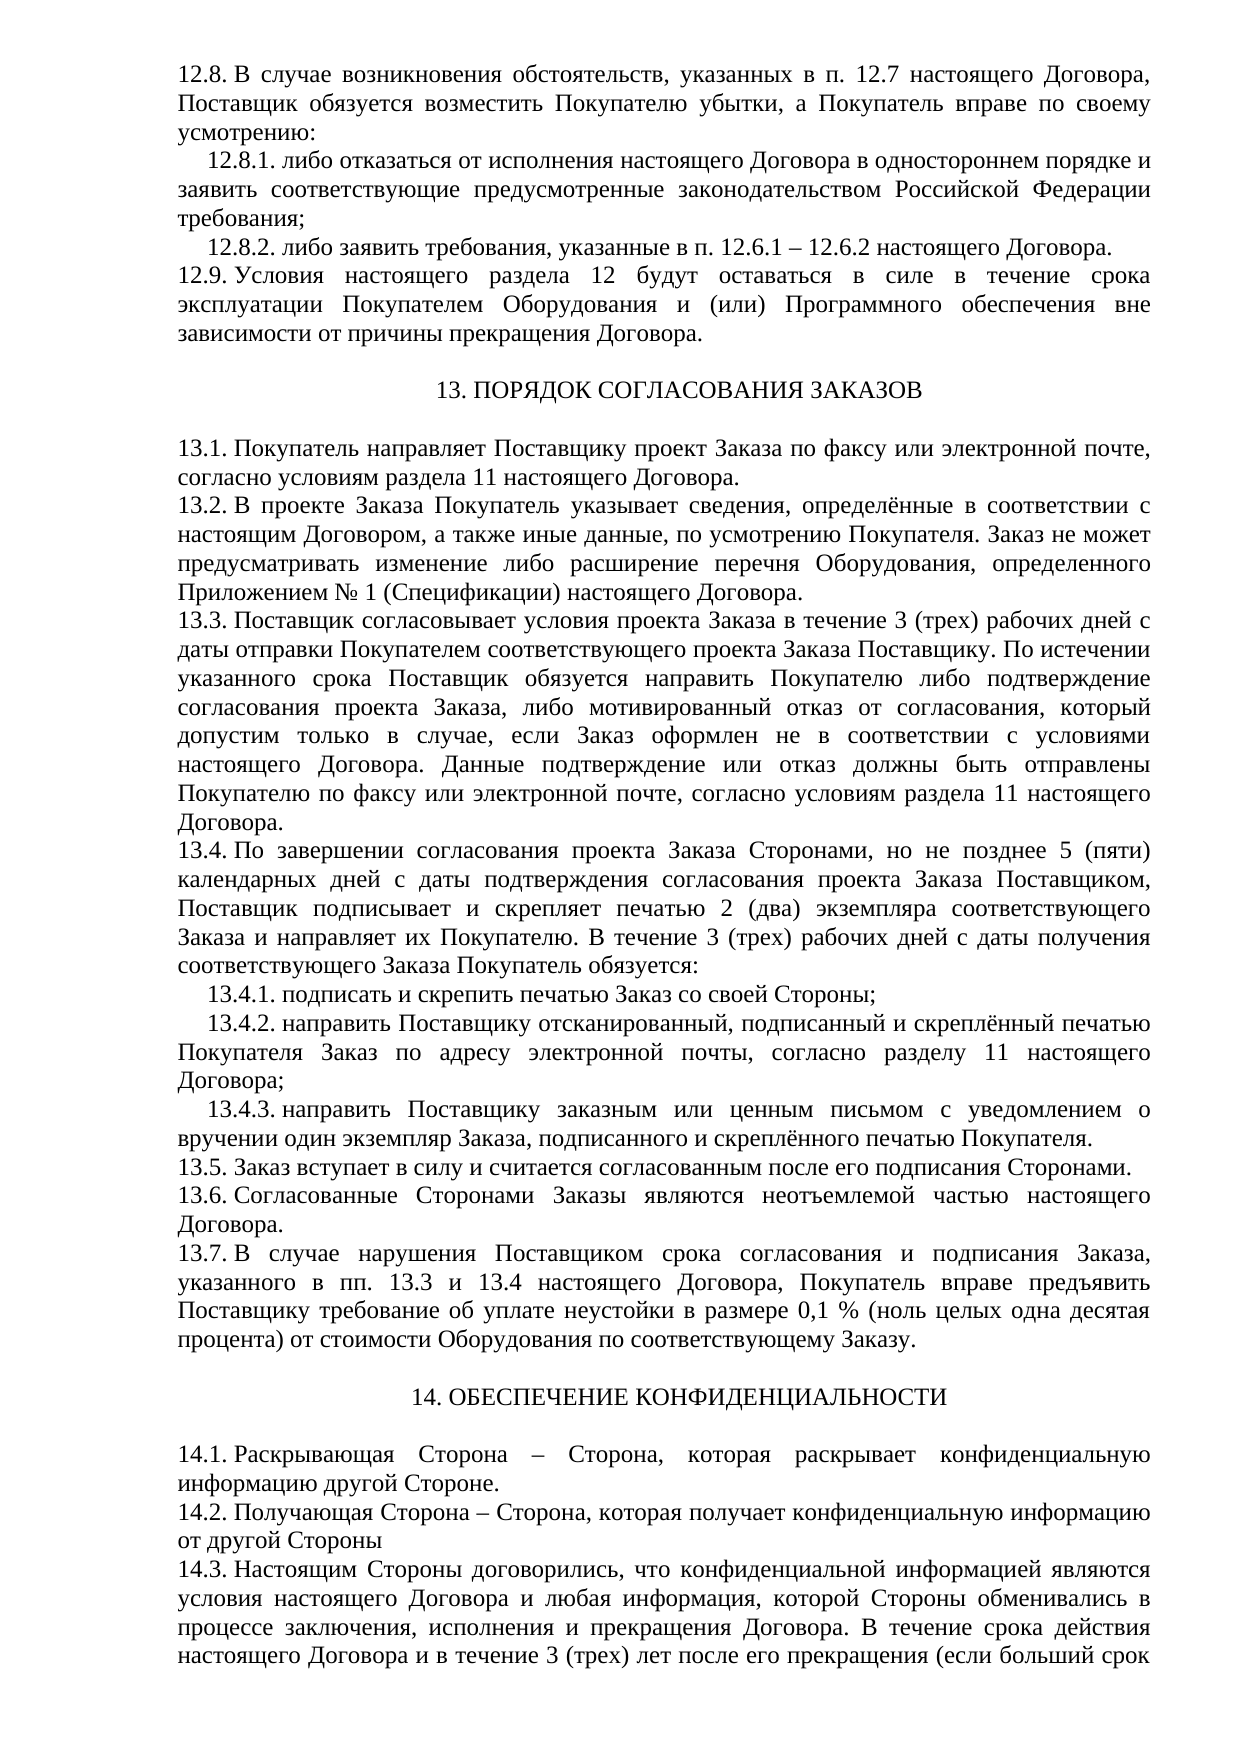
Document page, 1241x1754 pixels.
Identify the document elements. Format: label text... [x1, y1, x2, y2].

list направить Поставщику отсканированный, подписанный и скреплённый печатью Покупателя Заказ по адресу электронной почты, согласно разделу 11 настоящего Договора; [177, 1008, 1152, 1094]
list Поставщик согласовывает условия проекта Заказа в течение 3 (трех) рабочих дней с даты отправки Покупателем соответствующего проекта Заказа Поставщику. По истечении указанного срока Поставщик обязуется направить Покупателю либо подтверждение согласования проекта Заказа, либо мотивированный отказ от согласования, который допустим только в случае, если Заказ оформлен не в соответствии с условиями настоящего Договора. Данные подтверждение или отказ должны быть отправлены Покупателю по факсу или электронной почте, согласно условиям раздела 11 настоящего Договора. [177, 605, 1152, 835]
list В проекте Заказа Покупатель указывает сведения, определённые в соответствии с настоящим Договором, а также иные данные, по усмотрению Покупателя. Заказ не может предусматривать изменение либо расширение перечня Оборудования, определенного Приложением № 1 (Спецификации) настоящего Договора. [177, 490, 1152, 605]
list либо отказаться от исполнения настоящего Договора в одностороннем порядке и заявить соответствующие предусмотренные законодательством Российской Федерации требования; [177, 145, 1152, 232]
list Заказ вступает в силу и считается согласованным после его подписания Сторонами. [177, 1152, 1152, 1180]
list Согласованные Сторонами Заказы являются неотъемлемой частью настоящего Договора. [177, 1180, 1152, 1238]
list Покупатель направляет Поставщику проект Заказа по факсу или электронной почте, согласно условиям раздела 11 настоящего Договора. [177, 433, 1152, 490]
list направить Поставщику заказным или ценным письмом с уведомлением о вручении один экземпляр Заказа, подписанного и скреплённого печатью Покупателя. [177, 1094, 1152, 1152]
list В случае нарушения Поставщиком срока согласования и подписания Заказа, указанного в пп. 13.3 и 13.4 настоящего Договора, Покупатель вправе предъявить Поставщику требование об уплате неустойки в размере 0,1 % (ноль целых одна десятая процента) от стоимости Оборудования по соответствующему Заказу. [177, 1238, 1152, 1353]
list Получающая Сторона – Сторона, которая получает конфиденциальную информацию от другой Стороны [177, 1497, 1152, 1554]
list Раскрывающая Сторона – Сторона, которая раскрывает конфиденциальную информацию другой Стороне. [177, 1439, 1152, 1497]
list ОБЕСПЕЧЕНИЕ КОНФИДЕНЦИАЛЬНОСТИ [177, 1382, 1152, 1410]
list ПОРЯДОК СОГЛАСОВАНИЯ ЗАКАЗОВ [177, 375, 1152, 404]
list В случае возникновения обстоятельств, указанных в п. 12.7 настоящего Договора, Поставщик обязуется возместить Покупателю убытки, а Покупатель вправе по своему усмотрению: [177, 59, 1152, 145]
list По завершении согласования проекта Заказа Сторонами, но не позднее 5 (пяти) календарных дней с даты подтверждения согласования проекта Заказа Поставщиком, Поставщик подписывает и скрепляет печатью 2 (два) экземпляра соответствующего Заказа и направляет их Покупателю. В течение 3 (трех) рабочих дней с даты получения соответствующего Заказа Покупатель обязуется: [177, 835, 1152, 979]
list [177, 1554, 1152, 1669]
list подписать и скрепить печатью Заказ со своей Стороны; [177, 979, 1152, 1008]
list либо заявить требования, указанные в п. 12.6.1 – 12.6.2 настоящего Договора. [177, 232, 1152, 260]
list Условия настоящего раздела 12 будут оставаться в силе в течение срока эксплуатации Покупателем Оборудования и (или) Программного обеспечения вне зависимости от причины прекращения Договора. [177, 260, 1152, 347]
